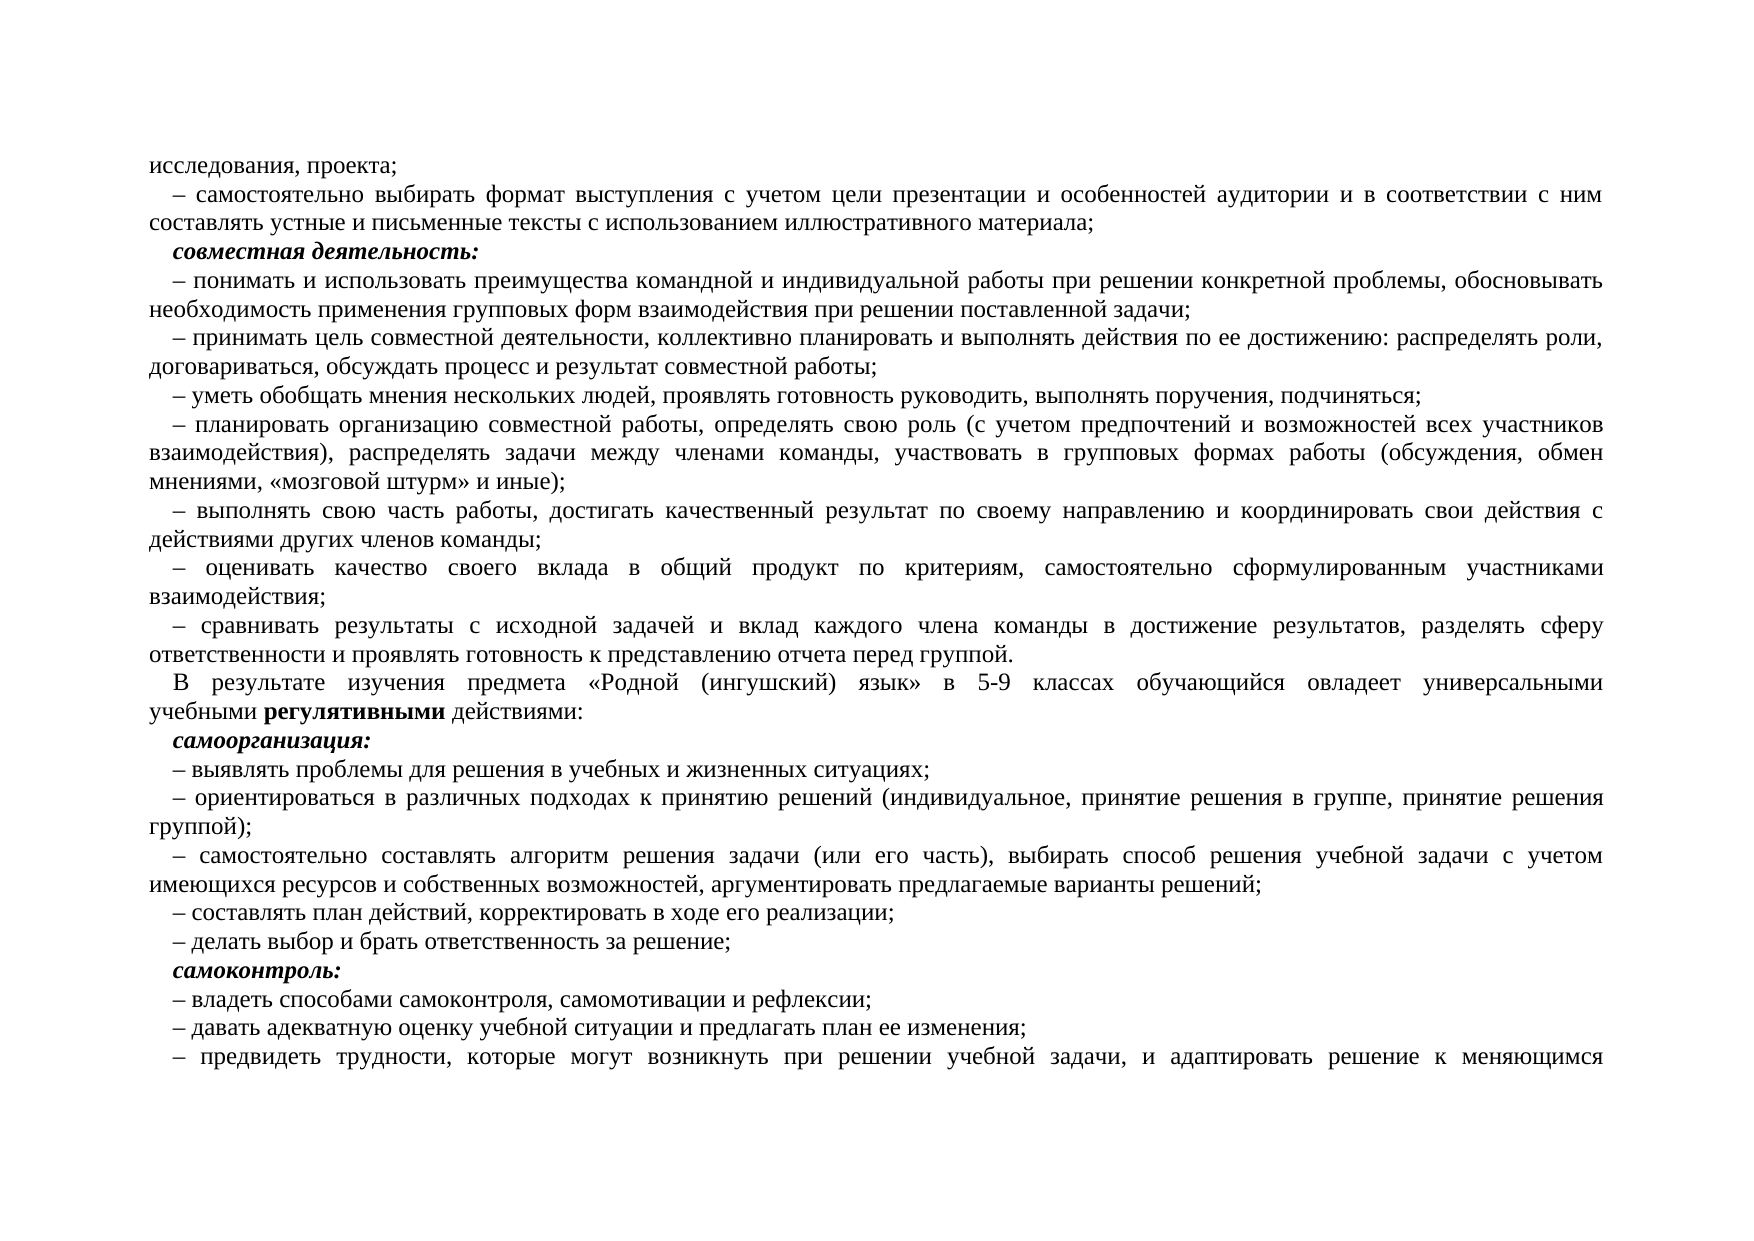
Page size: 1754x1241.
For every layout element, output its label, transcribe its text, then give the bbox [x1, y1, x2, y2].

text – самостоятельно выбирать формат выступления с учетом цели презентации и особенностей аудитории и в соответствии с ним составлять устные и письменные тексты с использованием иллюстративного материала; [149, 179, 1605, 236]
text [149, 1041, 1605, 1070]
text – планировать организацию совместной работы, определять свою роль (с учетом предпочтений и возможностей всех участников взаимодействия), распределять задачи между членами команды, участвовать в групповых формах работы (обсуждения, обмен мнениями, «мозговой штурм» и иные); [149, 409, 1605, 495]
text – сравнивать результаты с исходной задачей и вклад каждого члена команды в достижение результатов, разделять сферу ответственности и проявлять готовность к представлению отчета перед группой. [149, 610, 1605, 667]
text самоконтроль: [149, 955, 1605, 984]
text – владеть способами самоконтроля, самомотивации и рефлексии; [149, 984, 1605, 1012]
text – выполнять свою часть работы, достигать качественный результат по своему направлению и координировать свои действия с действиями других членов команды; [149, 495, 1605, 552]
text – ориентироваться в различных подходах к принятию решений (индивидуальное, принятие решения в группе, принятие решения группой); [149, 782, 1605, 840]
text – понимать и использовать преимущества командной и индивидуальной работы при решении конкретной проблемы, обосновывать необходимость применения групповых форм взаимодействия при решении поставленной задачи; [149, 265, 1605, 322]
text – делать выбор и брать ответственность за решение; [149, 926, 1605, 955]
text – давать адекватную оценку учебной ситуации и предлагать план ее изменения; [149, 1012, 1605, 1041]
text совместная деятельность: [149, 236, 1605, 265]
text – оценивать качество своего вклада в общий продукт по критериям, самостоятельно сформулированным участниками взаимодействия; [149, 552, 1605, 610]
text – составлять план действий, корректировать в ходе его реализации; [149, 897, 1605, 926]
text – самостоятельно составлять алгоритм решения задачи (или его часть), выбирать способ решения учебной задачи с учетом имеющихся ресурсов и собственных возможностей, аргументировать предлагаемые варианты решений; [149, 840, 1605, 897]
text – выявлять проблемы для решения в учебных и жизненных ситуациях; [149, 754, 1605, 782]
text самоорганизация: [149, 725, 1605, 754]
text – уметь обобщать мнения нескольких людей, проявлять готовность руководить, выполнять поручения, подчиняться; [149, 380, 1605, 409]
text – принимать цель совместной деятельности, коллективно планировать и выполнять действия по ее достижению: распределять роли, договариваться, обсуждать процесс и результат совместной работы; [149, 322, 1605, 380]
text В результате изучения предмета «Родной (ингушский) язык» в 5-9 классах обучающийся овладеет универсальными учебными регулятивными действиями: [149, 667, 1605, 725]
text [149, 150, 1605, 179]
